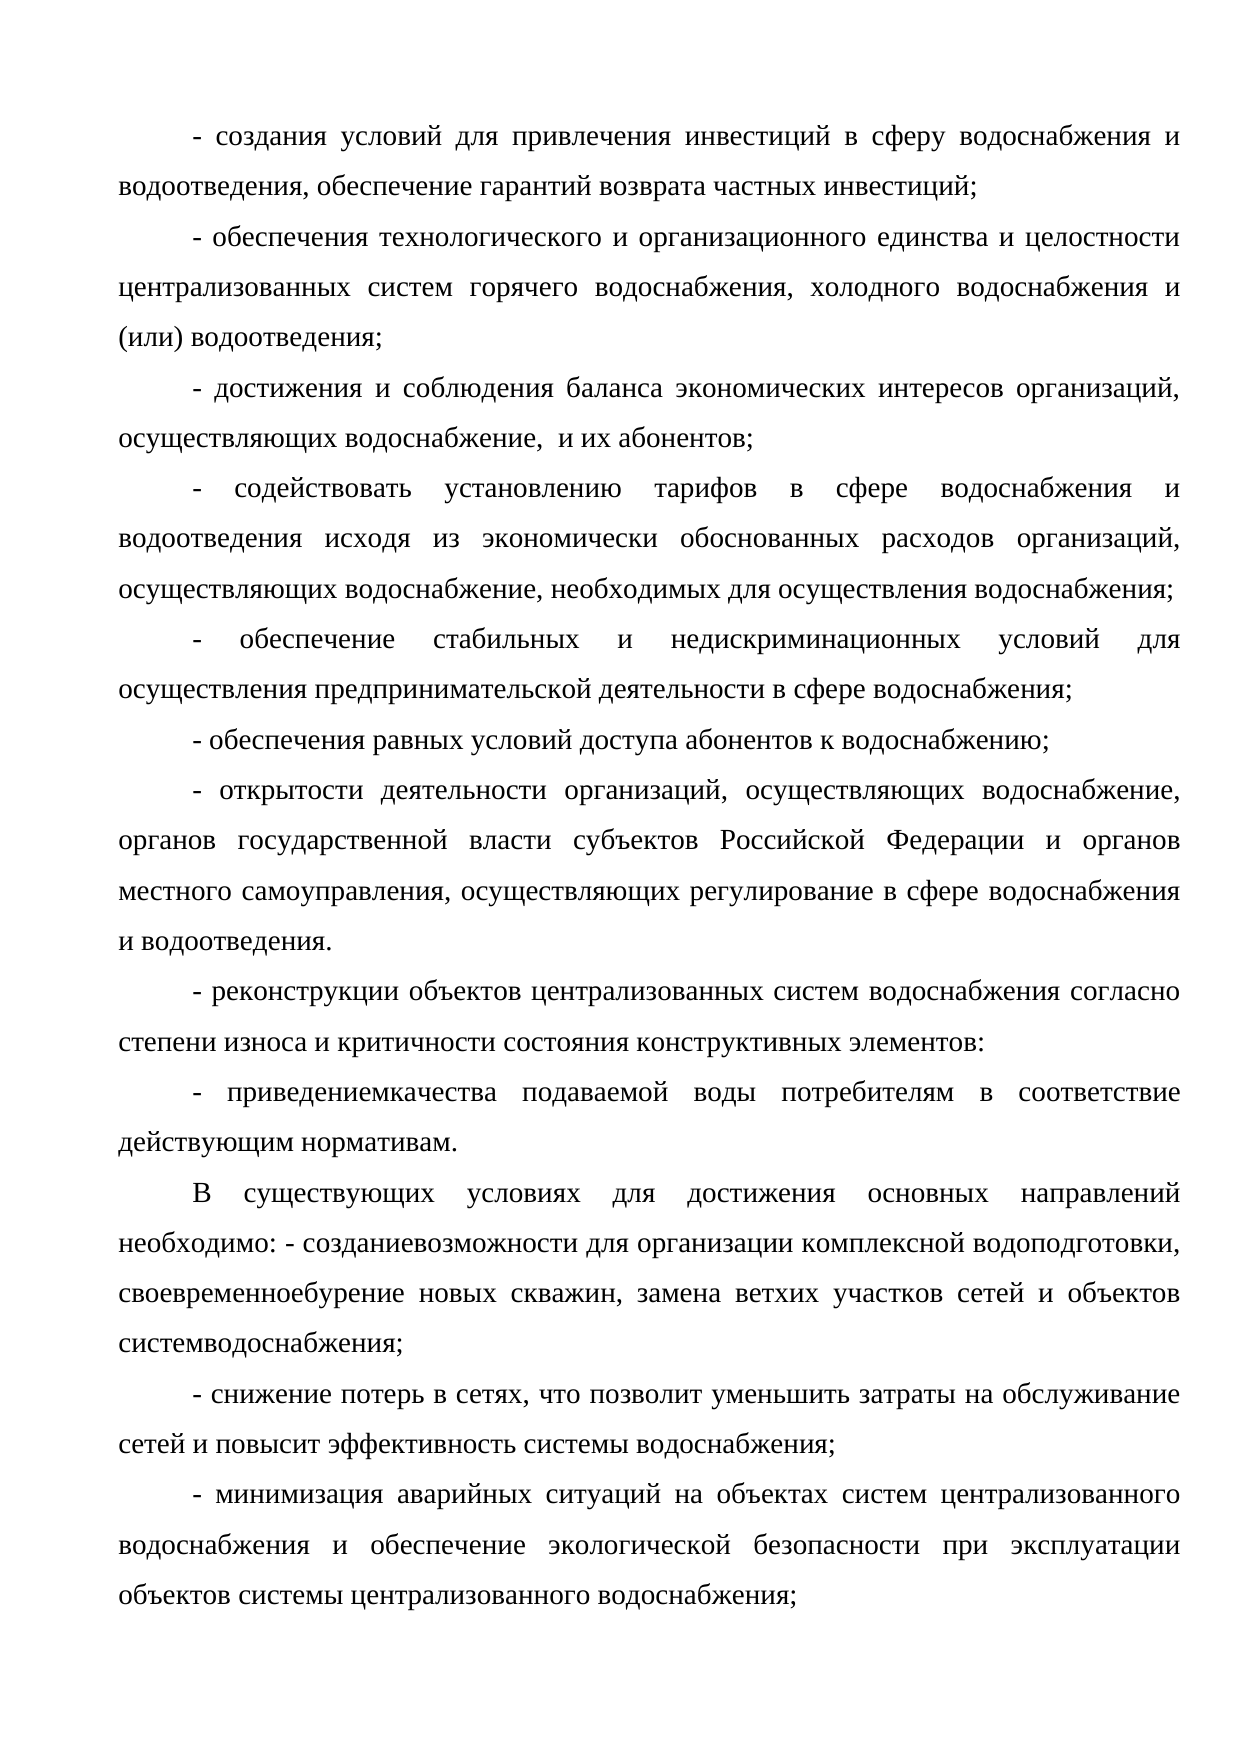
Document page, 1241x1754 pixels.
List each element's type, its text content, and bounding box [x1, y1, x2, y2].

text - снижение потерь в сетях, что позволит уменьшить затраты на обслуживание сетей и повысит эффективность системы водоснабжения; [118, 1376, 1181, 1460]
text - обеспечения технологического и организационного единства и целостности централизованных систем горячего водоснабжения, холодного водоснабжения и (или) водоотведения; [118, 219, 1181, 353]
text В существующих условиях для достижения основных направлений необходимо: - созданиевозможности для организации комплексной водоподготовки, своевременноебурение новых скважин, замена ветхих участков сетей и объектов системводоснабжения; [118, 1175, 1181, 1359]
text - достижения и соблюдения баланса экономических интересов организаций, осуществляющих водоснабжение, и их абонентов; [118, 370, 1181, 453]
text - приведениемкачества подаваемой воды потребителям в соответствие действующим нормативам. [118, 1074, 1181, 1158]
text - содействовать установлению тарифов в сфере водоснабжения и водоотведения исходя из экономически обоснованных расходов организаций, осуществляющих водоснабжение, необходимых для осуществления водоснабжения; [118, 470, 1181, 604]
text - открытости деятельности организаций, осуществляющих водоснабжение, органов государственной власти субъектов Российской Федерации и органов местного самоуправления, осуществляющих регулирование в сфере водоснабжения и водоотведения. [118, 772, 1181, 957]
text - создания условий для привлечения инвестиций в сферу водоснабжения и водоотведения, обеспечение гарантий возврата частных инвестиций; [118, 118, 1181, 202]
text - минимизация аварийных ситуаций на объектах систем централизованного водоснабжения и обеспечение экологической безопасности при эксплуатации объектов системы централизованного водоснабжения; [118, 1477, 1181, 1611]
text - обеспечения равных условий доступа абонентов к водоснабжению; [118, 722, 1181, 755]
text - реконструкции объектов централизованных систем водоснабжения согласно степени износа и критичности состояния конструктивных элементов: [118, 973, 1181, 1057]
text - обеспечение стабильных и недискриминационных условий для осуществления предпринимательской деятельности в сфере водоснабжения; [118, 621, 1181, 705]
